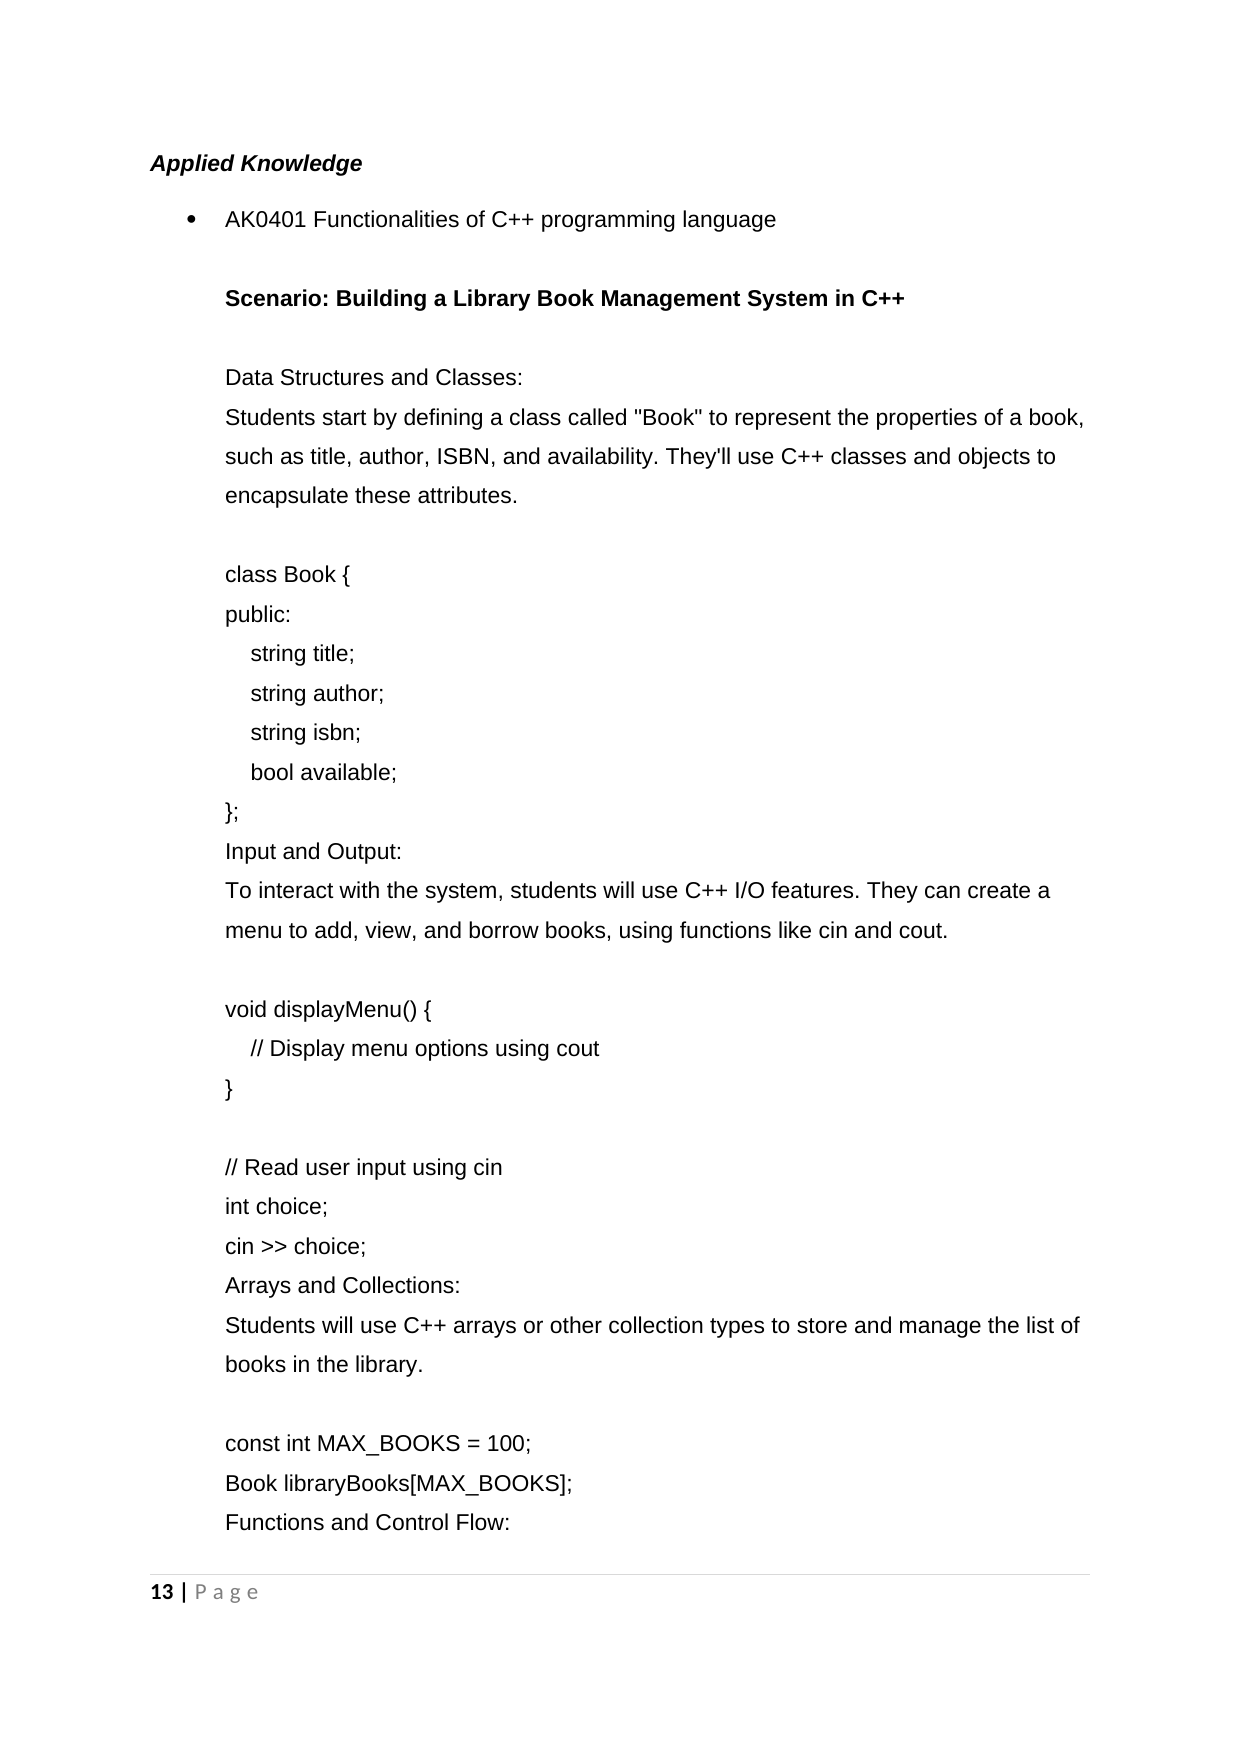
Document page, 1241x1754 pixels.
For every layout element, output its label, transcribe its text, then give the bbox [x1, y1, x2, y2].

list Students start by defining a class called "Book" to represent the properties of a book, such as title, author, ISBN, and availability. They'll use C++ classes and objects to encapsulate these attributes. [225, 403, 1090, 509]
list string isbn; [225, 719, 1090, 746]
list Input and Output: [225, 838, 1090, 864]
list Students will use C++ arrays or other collection types to store and manage the list of books in the library. [225, 1312, 1090, 1377]
list public: [225, 601, 1090, 627]
list cin >> choice; [225, 1233, 1090, 1259]
list void displayMenu() { [225, 996, 1090, 1022]
list string author; [225, 680, 1090, 706]
list bool available; [225, 759, 1090, 785]
list Data Structures and Classes: [225, 364, 1090, 390]
list To interact with the system, students will use C++ I/O features. They can create a menu to add, view, and borrow books, using functions like cin and cout. [225, 877, 1090, 943]
list Scenario: Building a Library Book Management System in C++ [225, 285, 1090, 311]
list Arrays and Collections: [225, 1272, 1090, 1298]
list class Book { [225, 561, 1090, 588]
list // Read user input using cin [225, 1154, 1090, 1180]
list const int MAX_BOOKS = 100; [225, 1430, 1090, 1456]
text Applied Knowledge [150, 150, 1090, 176]
list } [225, 1075, 1090, 1101]
list Book libraryBooks[MAX_BOOKS]; [225, 1469, 1090, 1496]
list // Display menu options using cout [225, 1035, 1090, 1062]
list int choice; [225, 1193, 1090, 1219]
list Functions and Control Flow: [225, 1509, 1090, 1535]
list string title; [225, 640, 1090, 667]
list AK0401 Functionalities of C++ programming language [187, 206, 1090, 232]
list }; [225, 798, 1090, 825]
